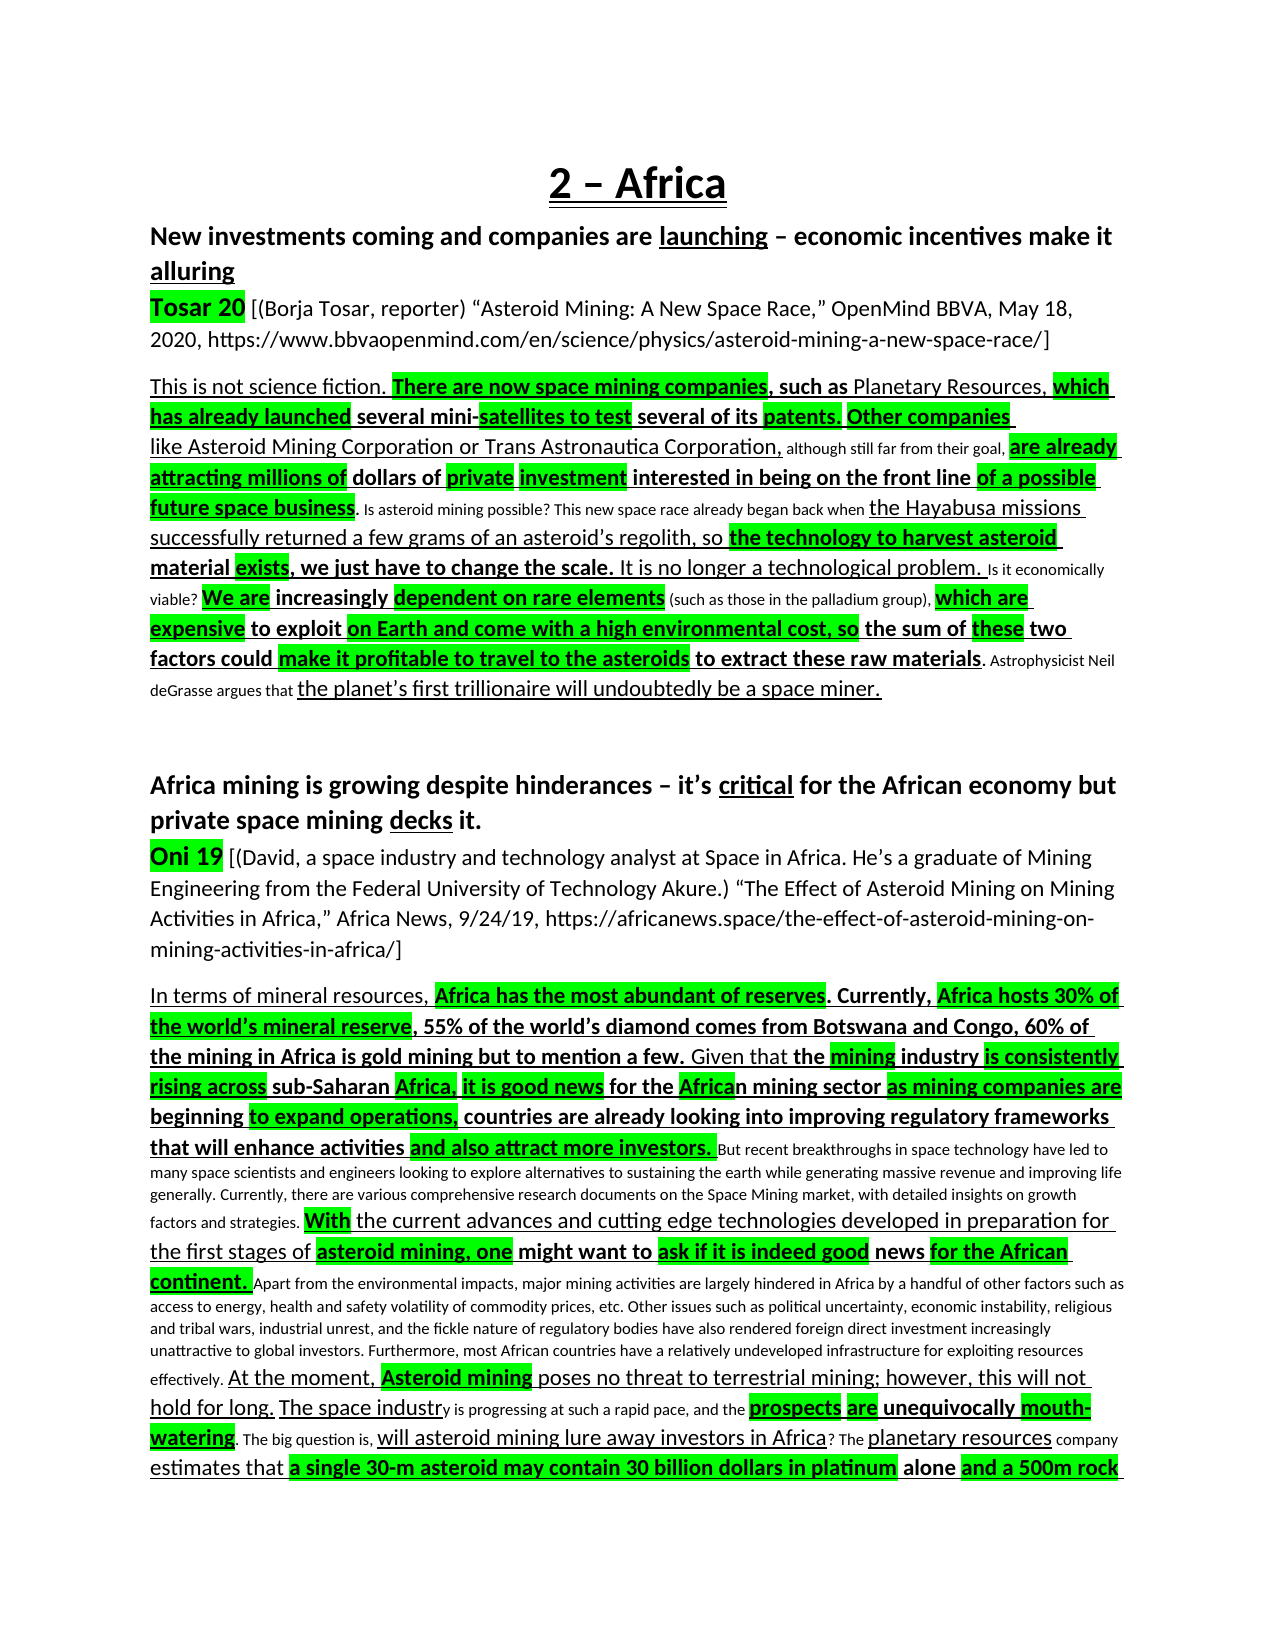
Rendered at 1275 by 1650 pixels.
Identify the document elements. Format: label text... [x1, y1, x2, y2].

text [150, 982, 1125, 1481]
text Tosar 20 [(Borja Tosar, reporter) “Asteroid Mining: A New Space Race,” OpenMind BBVA, May 18, 2020, https://www.bbvaopenmind.com/en/science/physics/asteroid-mining-a-new-space-race/] [150, 290, 1125, 353]
text This is not science fiction. There are now space mining companies, such as Planetary Resources, which has already launched several mini-satellites to test several of its patents. Other companies like Asteroid Mining Corporation or Trans Astronautica Corporation, although still far from their goal, are already attracting millions of dollars of private investment interested in being on the front line of a possible future space business. Is asteroid mining possible? This new space race already began back when the Hayabusa missions successfully returned a few grams of an asteroid’s regolith, so the technology to harvest asteroid material exists, we just have to change the scale. It is no longer a technological problem. Is it economically viable? We are increasingly dependent on rare elements (such as those in the palladium group), which are expensive to exploit on Earth and come with a high environmental cost, so the sum of these two factors could make it profitable to travel to the asteroids to extract these raw materials. Astrophysicist Neil deGrasse argues that the planet’s first trillionaire will undoubtedly be a space miner. [150, 372, 1125, 702]
subtitle 2 – Africa [150, 154, 1125, 210]
subtitle Africa mining is growing despite hinderances – it’s critical for the African economy but private space mining decks it. [150, 768, 1125, 836]
text Oni 19 [(David, a space industry and technology analyst at Space in Africa. He’s a graduate of Mining Engineering from the Federal University of Technology Akure.) “The Effect of Asteroid Mining on Mining Activities in Africa,” Africa News, 9/24/19, https://africanews.space/the-effect-of-asteroid-mining-on-mining-activities-in-africa/] [150, 839, 1125, 963]
subtitle New investments coming and companies are launching – economic incentives make it alluring [150, 219, 1125, 287]
